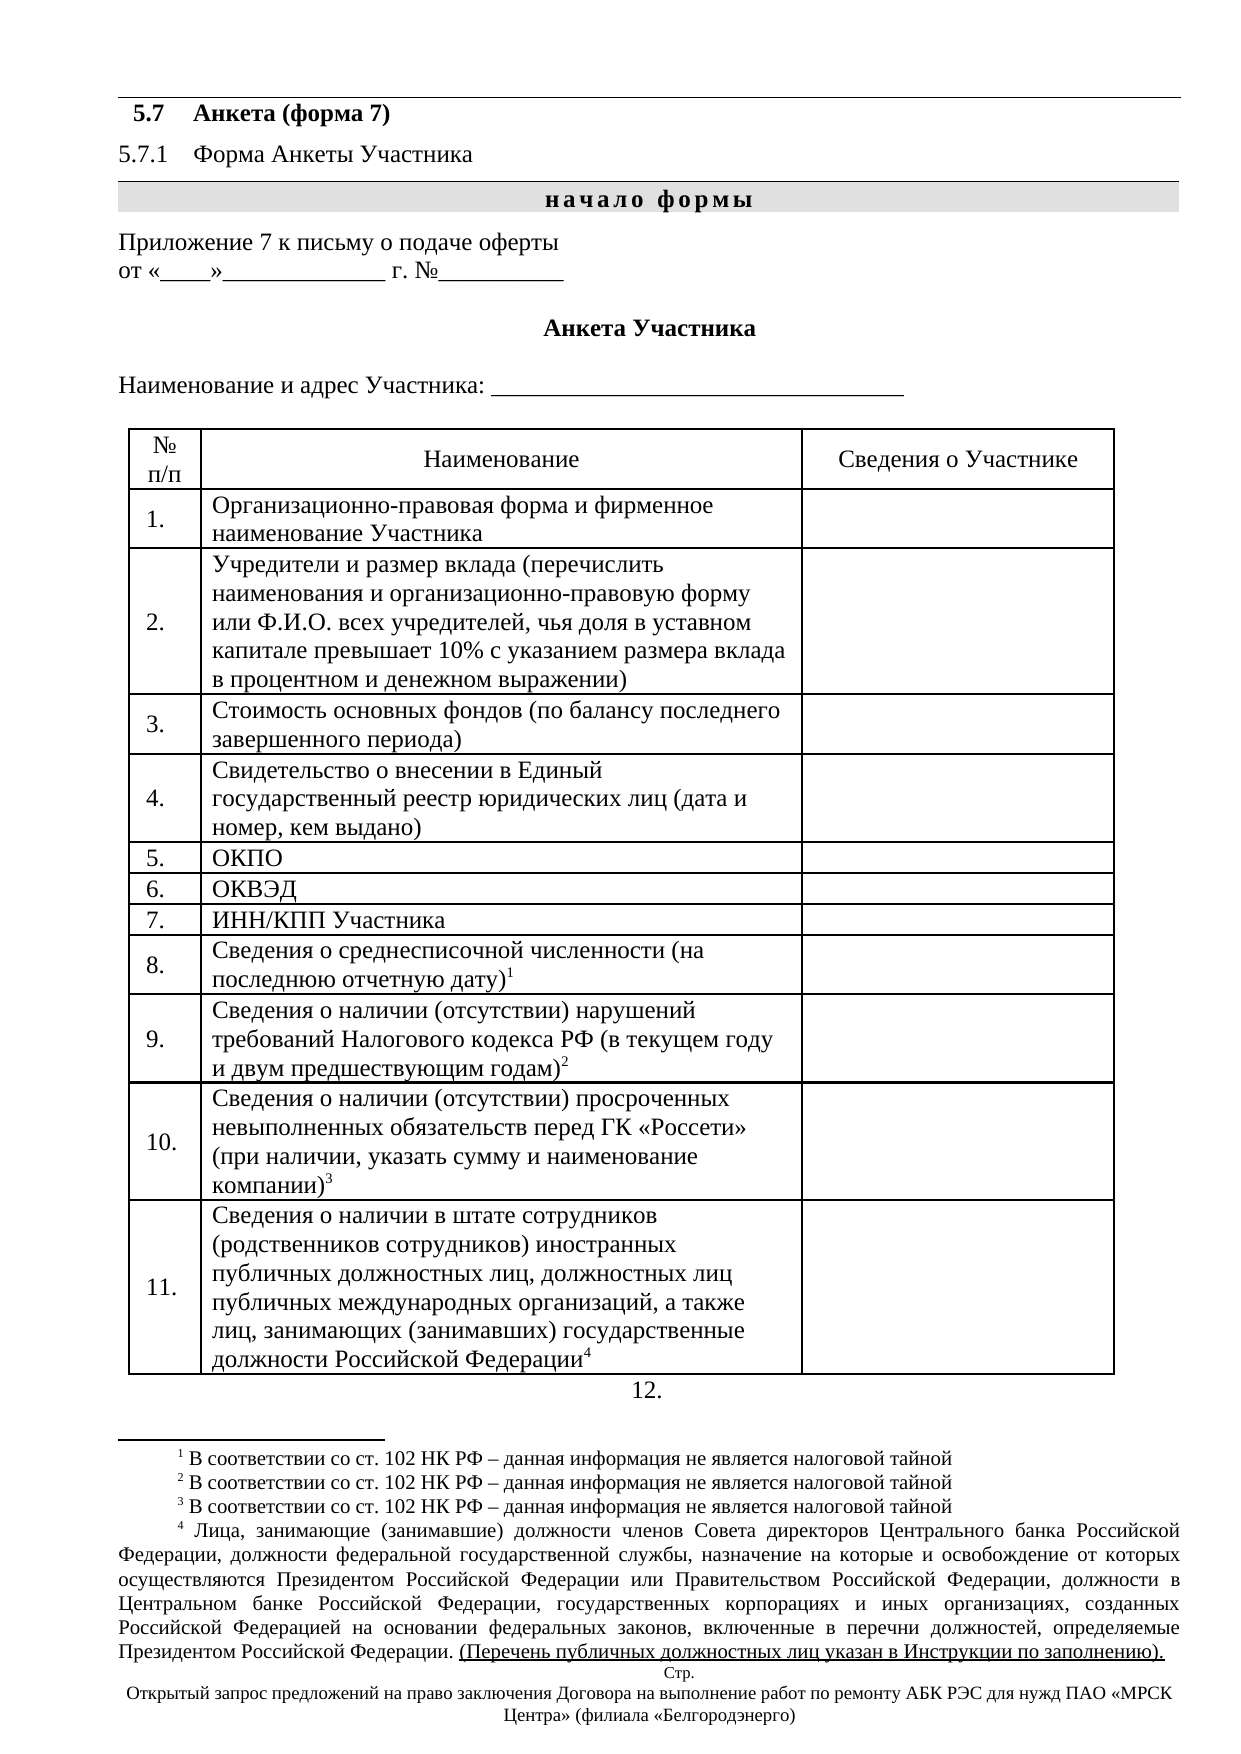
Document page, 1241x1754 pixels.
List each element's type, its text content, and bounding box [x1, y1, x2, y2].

table_cell [803, 1084, 1113, 1198]
table_cell [130, 995, 200, 1081]
subtitle Анкета (форма 7) [133, 98, 1181, 127]
table_cell Стоимость основных фондов (по балансу последнего завершенного периода) [202, 695, 801, 753]
table_cell [130, 1201, 200, 1373]
table_cell Сведения о наличии (отсутствии) просроченных невыполненных обязательств перед ГК «Россети» (при наличии, указать сумму и наименование компании) [202, 1084, 801, 1198]
table_cell [130, 843, 200, 872]
table_cell [803, 995, 1113, 1081]
table_header [803, 936, 1113, 993]
text начало формы [118, 182, 1179, 212]
table_cell [130, 549, 200, 693]
table_cell [130, 874, 200, 903]
text Наименование и адрес Участника: _________________________________ [118, 371, 1181, 399]
table_cell [130, 695, 200, 753]
subtitle Форма Анкеты Участника [118, 139, 1181, 168]
table_cell ИНН/КПП Участника [202, 905, 801, 933]
table_cell [803, 1201, 1113, 1373]
table_cell [130, 755, 200, 841]
table_header [130, 936, 200, 993]
table_cell [803, 874, 1113, 903]
table_cell [130, 1084, 200, 1198]
table_header Наименование [202, 430, 801, 488]
table_cell Сведения о наличии (отсутствии) нарушений требований Налогового кодекса РФ (в текущем году и двум предшествующим годам) [202, 995, 801, 1081]
table_cell [803, 755, 1113, 841]
table_header Сведения о Участнике [803, 430, 1113, 488]
table_cell [803, 695, 1113, 753]
table_cell [130, 905, 200, 933]
table_cell [130, 490, 200, 547]
table_header Сведения о среднесписочной численности (на последнюю отчетную дату) [202, 936, 801, 993]
table_cell Свидетельство о внесении в Единый государственный реестр юридических лиц (дата и номер, кем выдано) [202, 755, 801, 841]
table_cell Учредители и размер вклада (перечислить наименования и организационно-правовую форму или Ф.И.О. всех учредителей, чья доля в уставном капитале превышает 10% с указанием размера вклада в процентном и денежном выражении) [202, 549, 801, 693]
table_cell [803, 905, 1113, 933]
table_cell [803, 843, 1113, 872]
table_cell [803, 549, 1113, 693]
table_cell Организационно-правовая форма и фирменное наименование Участника [202, 490, 801, 547]
table_cell Сведения о наличии в штате сотрудников (родственников сотрудников) иностранных публичных должностных лиц, должностных лиц публичных международных организаций, а также лиц, занимающих (занимавших) государственные должности Российской Федерации [202, 1201, 801, 1373]
table_cell ОКВЭД [202, 874, 801, 903]
text Анкета Участника [118, 313, 1181, 342]
text Приложение 7 к письму о подаче оферты от «____»_____________ г. №__________ [118, 227, 1181, 284]
table_cell [803, 490, 1113, 547]
table_cell ОКПО [202, 843, 801, 872]
table_header № п/п [130, 430, 200, 488]
